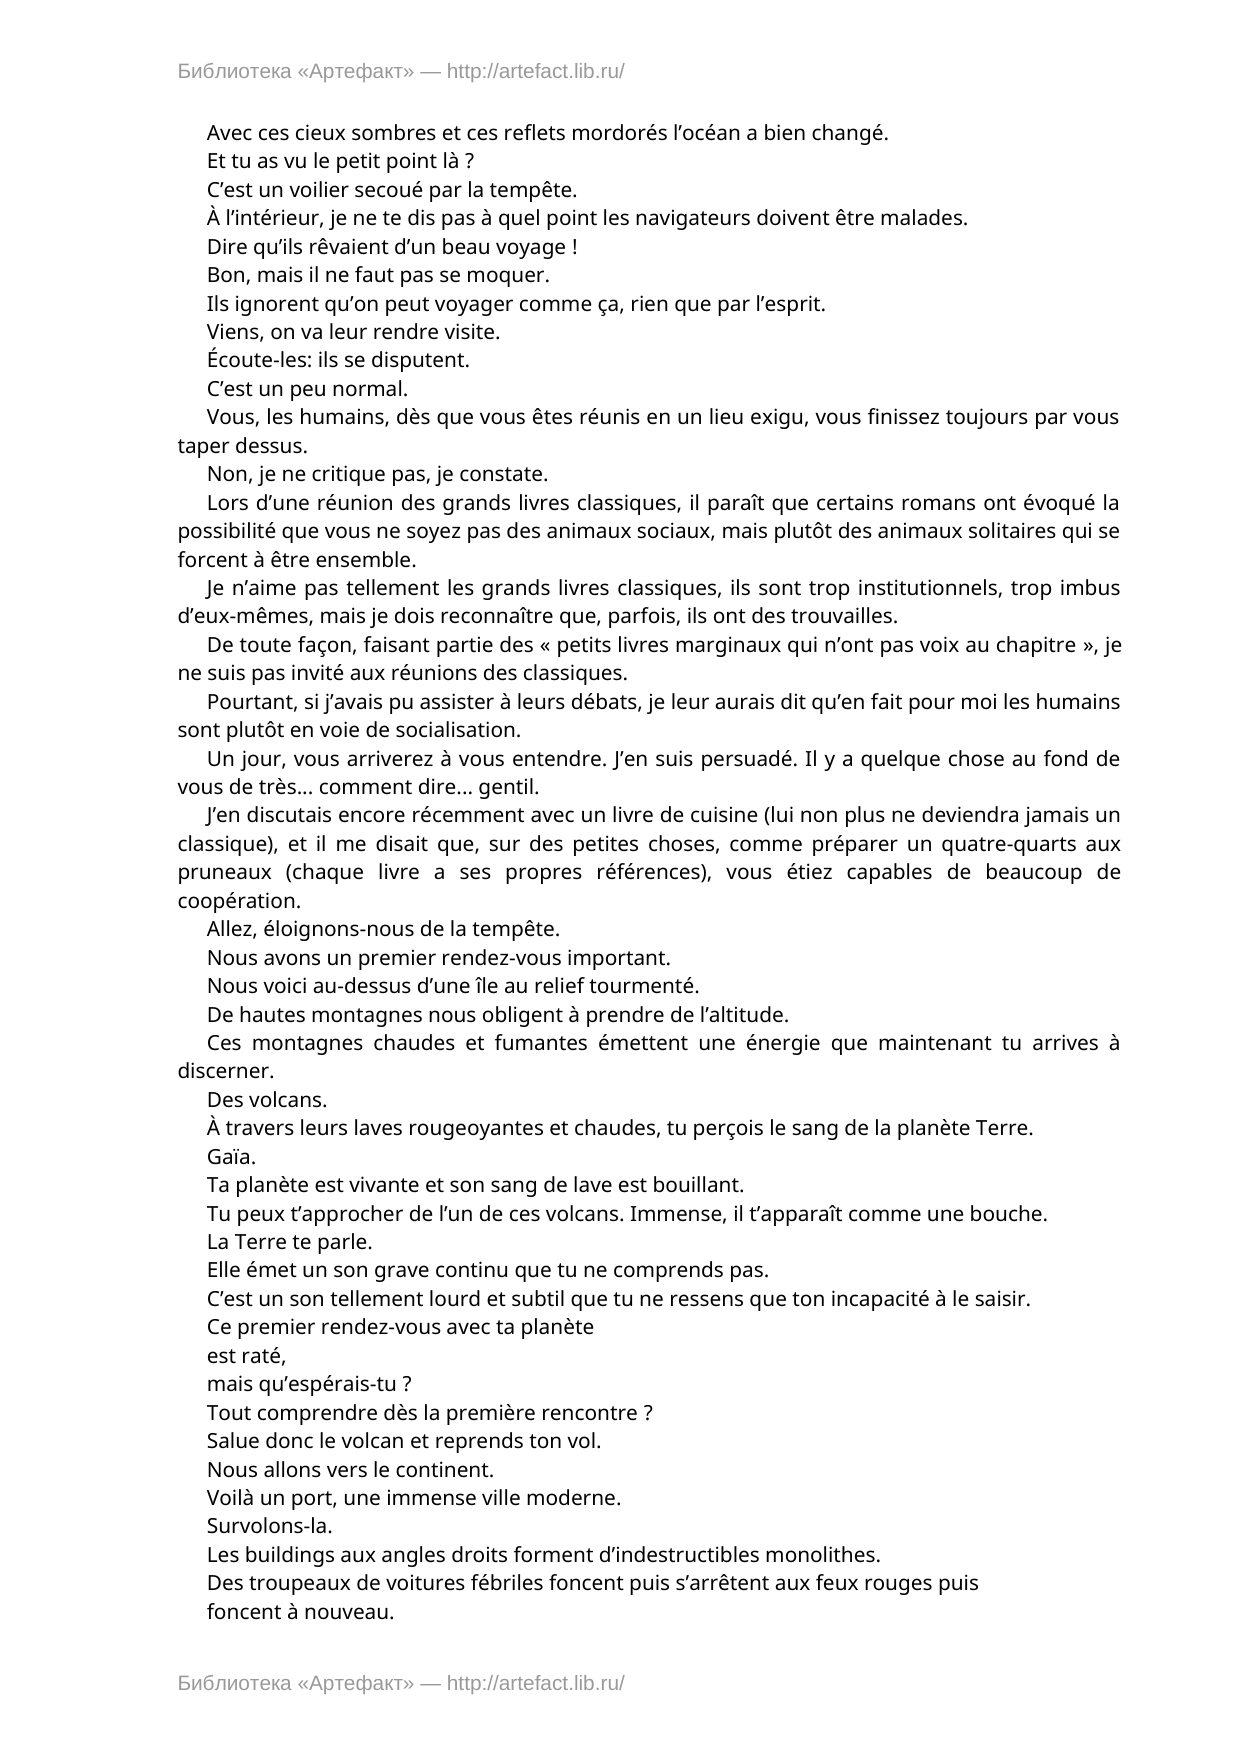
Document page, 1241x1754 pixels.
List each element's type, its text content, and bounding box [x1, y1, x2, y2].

text C’est un peu normal. [177, 374, 1122, 402]
text Dire qu’ils rêvaient d’un beau voyage ! [177, 232, 1122, 260]
text Bon, mais il ne faut pas se moquer. [177, 260, 1122, 289]
text La Terre te parle. [177, 1227, 1122, 1256]
text Viens, on va leur rendre visite. [177, 317, 1122, 346]
text Elle émet un son grave continu que tu ne comprends pas. [177, 1256, 1122, 1284]
text Nous voici au-dessus d’une île au relief tourmenté. [177, 971, 1122, 1000]
text est raté, [177, 1341, 1122, 1369]
text Nous avons un premier rendez-vous important. [177, 943, 1122, 971]
text Des troupeaux de voitures fébriles foncent puis s’arrêtent aux feux rouges puis [177, 1568, 1122, 1597]
text De toute façon, faisant partie des « petits livres marginaux qui n’ont pas voix au chapitre », je ne suis pas invité aux réunions des classiques. [177, 630, 1122, 687]
text À l’intérieur, je ne te dis pas à quel point les navigateurs doivent être malades. [177, 203, 1122, 232]
text Tout comprendre dès la première rencontre ? [177, 1398, 1122, 1426]
text Et tu as vu le petit point là ? [177, 147, 1122, 175]
text C’est un son tellement lourd et subtil que tu ne ressens que ton incapacité à le saisir. [177, 1284, 1122, 1312]
text Avec ces cieux sombres et ces reflets mordorés l’océan a bien changé. [177, 118, 1122, 147]
text Un jour, vous arriverez à vous entendre. J’en suis persuadé. Il y a quelque chose au fond de vous de très... comment dire... gentil. [177, 744, 1122, 801]
text Lors d’une réunion des grands livres classiques, il paraît que certains romans ont évoqué la possibilité que vous ne soyez pas des animaux sociaux, mais plutôt des animaux solitaires qui se forcent à être ensemble. [177, 488, 1122, 573]
text Pourtant, si j’avais pu assister à leurs débats, je leur aurais dit qu’en fait pour moi les humains sont plutôt en voie de socialisation. [177, 687, 1122, 744]
text Je n’aime pas tellement les grands livres classiques, ils sont trop institutionnels, trop imbus d’eux-mêmes, mais je dois reconnaître que, parfois, ils ont des trouvailles. [177, 573, 1122, 630]
text Ta planète est vivante et son sang de lave est bouillant. [177, 1170, 1122, 1199]
text Les buildings aux angles droits forment d’indestructibles monolithes. [177, 1540, 1122, 1568]
text Survolons-la. [177, 1512, 1122, 1540]
text À travers leurs laves rougeoyantes et chaudes, tu perçois le sang de la planète Terre. [177, 1113, 1122, 1142]
text J’en discutais encore récemment avec un livre de cuisine (lui non plus ne deviendra jamais un classique), et il me disait que, sur des petites choses, comme préparer un quatre-quarts aux pruneaux (chaque livre a ses propres références), vous étiez capables de beaucoup de coopération. [177, 801, 1122, 914]
text Salue donc le volcan et reprends ton vol. [177, 1426, 1122, 1455]
text Ces montagnes chaudes et fumantes émettent une énergie que maintenant tu arrives à discerner. [177, 1028, 1122, 1085]
text Tu peux t’approcher de l’un de ces volcans. Immense, il t’apparaît comme une bouche. [177, 1199, 1122, 1227]
text Gaïa. [177, 1142, 1122, 1170]
text Nous allons vers le continent. [177, 1455, 1122, 1483]
text Écoute-les: ils se disputent. [177, 346, 1122, 374]
text Allez, éloignons-nous de la tempête. [177, 914, 1122, 943]
text C’est un voilier secoué par la tempête. [177, 175, 1122, 203]
text Ils ignorent qu’on peut voyager comme ça, rien que par l’esprit. [177, 289, 1122, 317]
text foncent à nouveau. [177, 1597, 1122, 1625]
text Voilà un port, une immense ville moderne. [177, 1483, 1122, 1512]
text Non, je ne critique pas, je constate. [177, 459, 1122, 488]
text Vous, les humains, dès que vous êtes réunis en un lieu exigu, vous finissez toujours par vous taper dessus. [177, 402, 1122, 459]
text Ce premier rendez-vous avec ta planète [177, 1312, 1122, 1341]
text Des volcans. [177, 1085, 1122, 1113]
text De hautes montagnes nous obligent à prendre de l’altitude. [177, 1000, 1122, 1028]
text mais qu’espérais-tu ? [177, 1369, 1122, 1398]
